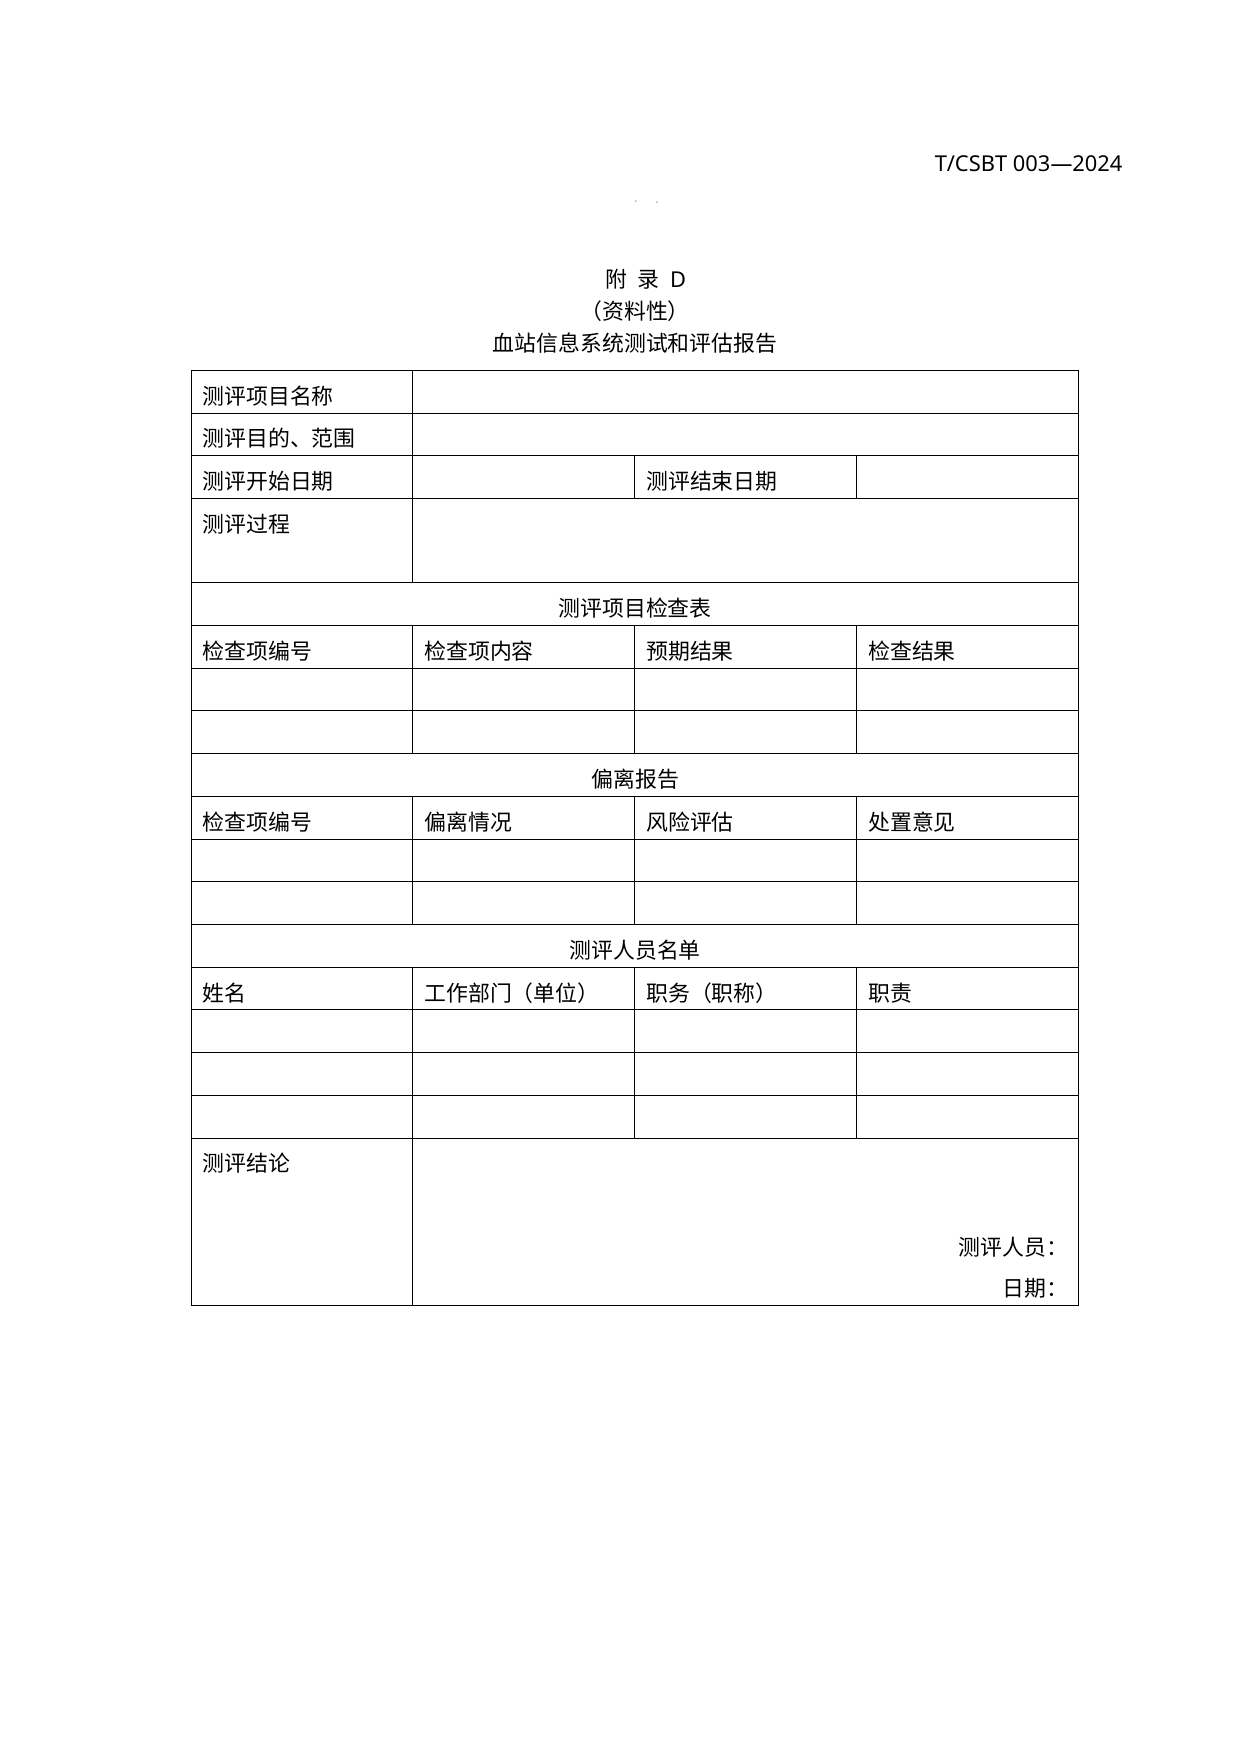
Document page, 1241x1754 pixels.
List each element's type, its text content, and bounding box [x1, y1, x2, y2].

table_cell [857, 1096, 1078, 1137]
table_cell [857, 669, 1078, 710]
table_cell [857, 456, 1078, 498]
table_cell 偏离情况 [413, 797, 634, 838]
table_cell 工作部门（单位） [413, 968, 634, 1009]
table_cell [857, 882, 1078, 924]
table_cell 处置意见 [857, 797, 1078, 838]
table_cell [413, 669, 634, 710]
table_cell [413, 414, 1078, 455]
table_cell [413, 1096, 634, 1137]
table_cell [635, 882, 856, 924]
table_cell 预期结果 [635, 626, 856, 668]
table_cell [413, 840, 634, 881]
table_cell [192, 882, 412, 924]
table_cell [192, 669, 412, 710]
table_cell 测评人员名单 [192, 925, 1078, 967]
table_cell [857, 1053, 1078, 1095]
table_cell [413, 1053, 634, 1095]
table_cell [192, 1096, 412, 1137]
table_cell [192, 840, 412, 881]
table_cell 职责 [857, 968, 1078, 1009]
table_cell [635, 1010, 856, 1052]
table_cell [857, 1010, 1078, 1052]
table_cell [857, 711, 1078, 753]
table_cell 测评目的、范围 [192, 414, 412, 455]
table_cell 测评过程 [192, 499, 412, 582]
table_cell [192, 1010, 412, 1052]
table_cell 风险评估 [635, 797, 856, 838]
table_cell [413, 711, 634, 753]
table_cell [413, 1010, 634, 1052]
table_cell [857, 840, 1078, 881]
text （资料性） 血站信息系统测试和评估报告 [148, 262, 1122, 357]
table_cell [635, 669, 856, 710]
table_cell 检查项编号 [192, 626, 412, 668]
table_cell [635, 1053, 856, 1095]
table_cell [635, 1096, 856, 1137]
table_cell 检查项内容 [413, 626, 634, 668]
table_cell 测评结束日期 [635, 456, 856, 498]
table_header 测评项目名称 [192, 371, 412, 412]
table_cell [413, 882, 634, 924]
table_cell 检查项编号 [192, 797, 412, 838]
table_cell 测评结论 [192, 1139, 412, 1305]
table_header [413, 371, 1078, 412]
table_cell 测评人员： 日期： [413, 1139, 1078, 1305]
table_cell 职务（职称） [635, 968, 856, 1009]
table_cell [413, 456, 634, 498]
table_cell [635, 711, 856, 753]
table_cell 检查结果 [857, 626, 1078, 668]
table_cell 姓名 [192, 968, 412, 1009]
table_cell 偏离报告 [192, 754, 1078, 796]
table_cell [192, 1053, 412, 1095]
table_cell [192, 711, 412, 753]
table_cell [635, 840, 856, 881]
table_cell 测评开始日期 [192, 456, 412, 498]
table_cell [413, 499, 1078, 582]
table_cell 测评项目检查表 [192, 583, 1078, 625]
